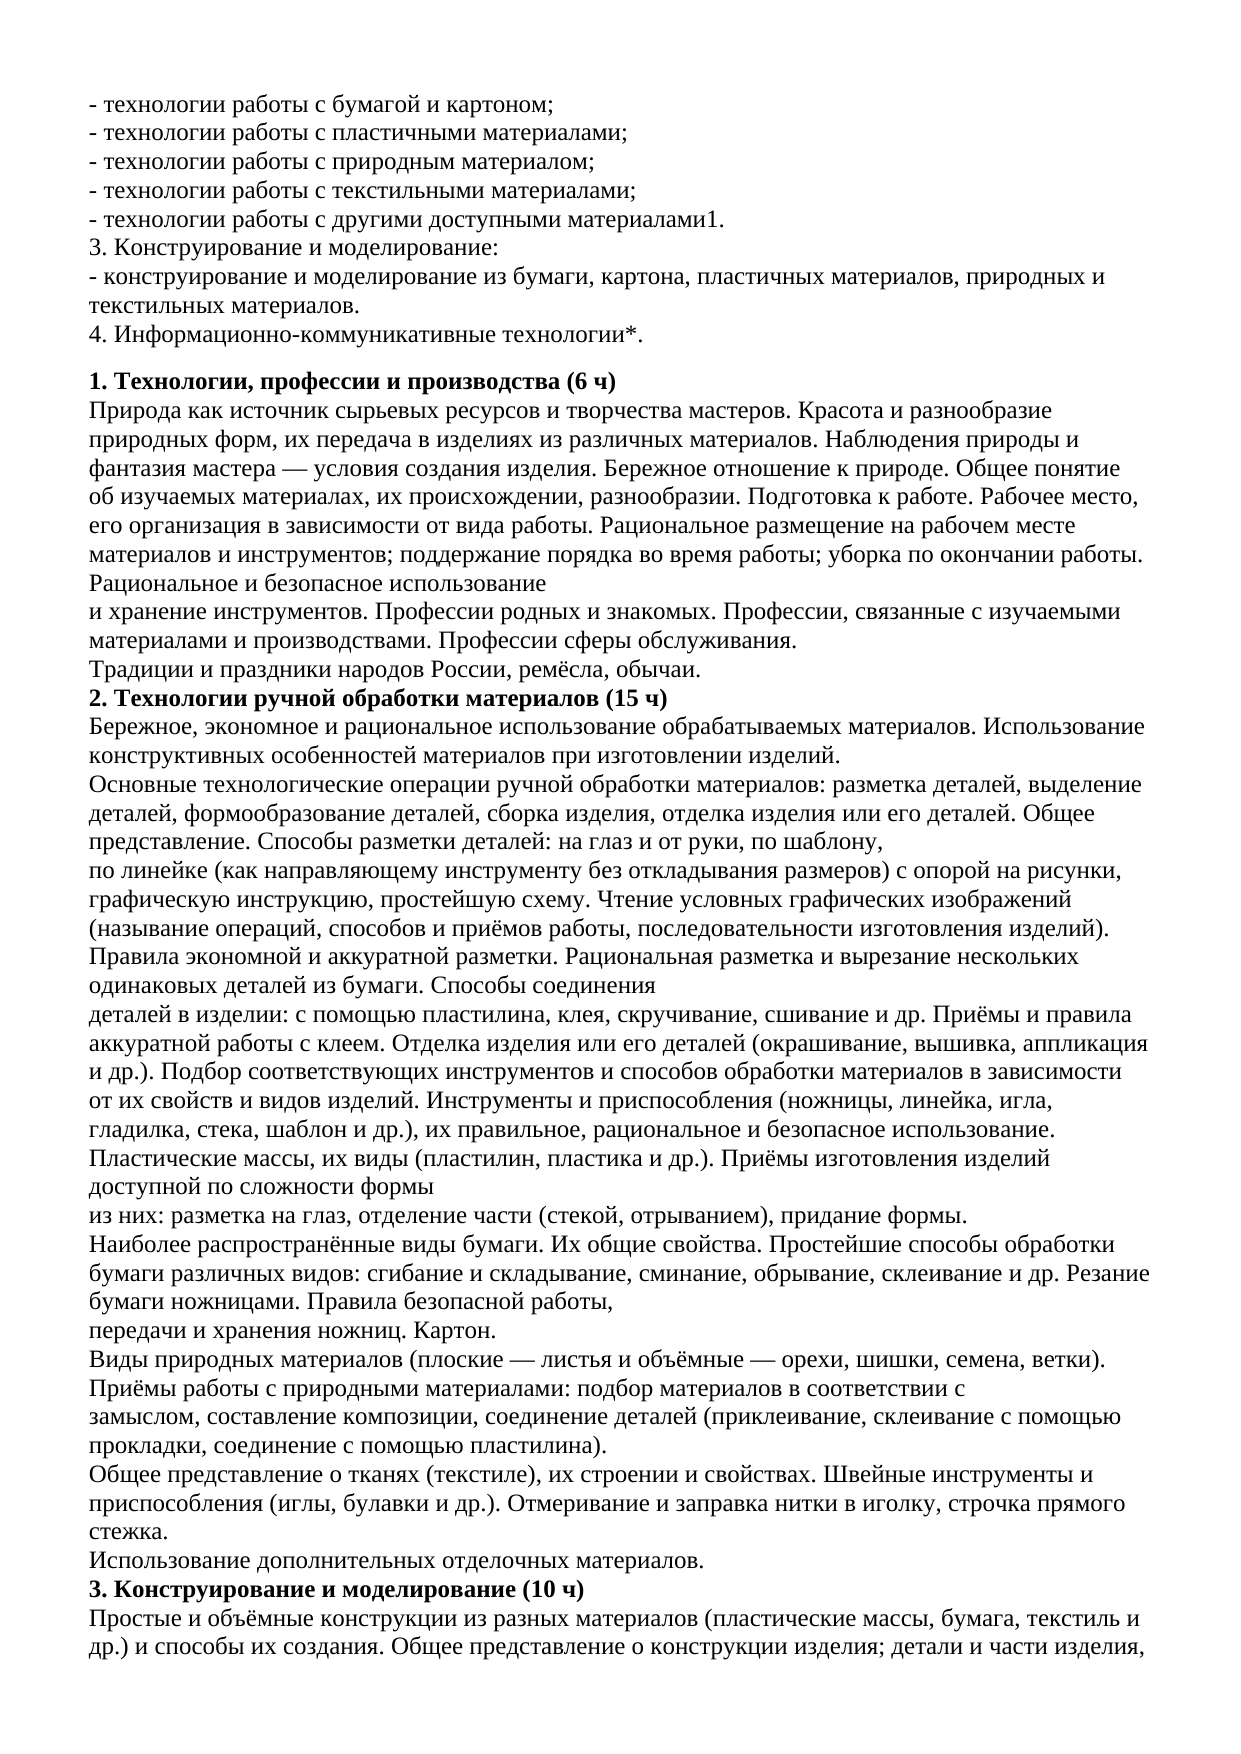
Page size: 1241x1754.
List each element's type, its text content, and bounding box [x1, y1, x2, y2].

text Наиболее распространённые виды бумаги. Их общие свойства. Простейшие способы обработки бумаги различных видов: сгибание и складывание, сминание, обрывание, склеивание и др. Резание бумаги ножницами. Правила безопасной работы, [89, 1229, 1152, 1315]
text - технологии работы с другими доступными материалами1. [89, 204, 1152, 232]
text Общее представление о тканях (текстиле), их строении и свойствах. Швейные инструменты и приспособления (иглы, булавки и др.). Отмеривание и заправка нитки в иголку, строчка прямого стежка. [89, 1459, 1152, 1545]
text 4. Информационно-коммуникативные технологии*. [89, 319, 1152, 347]
text - технологии работы с текстильными материалами; [89, 175, 1152, 204]
text 2. Технологии ручной обработки материалов (15 ч) [89, 683, 1152, 711]
text и хранение инструментов. Профессии родных и знакомых. Профессии, связанные с изучаемыми материалами и производствами. Профессии сферы обслуживания. [89, 596, 1152, 654]
text 3. Конструирование и моделирование (10 ч) [89, 1574, 1152, 1603]
text Бережное, экономное и рациональное использование обрабатываемых материалов. Использование конструктивных особенностей материалов при изготовлении изделий. [89, 711, 1152, 769]
text Традиции и праздники народов России, ремёсла, обычаи. [89, 654, 1152, 683]
text - технологии работы с природным материалом; [89, 146, 1152, 175]
text замыслом, составление композиции, соединение деталей (приклеивание, склеивание с помощью прокладки, соединение с помощью пластилина). [89, 1401, 1152, 1459]
text Виды природных материалов (плоские — листья и объёмные — орехи, шишки, семена, ветки). Приёмы работы с природными материалами: подбор материалов в соответствии с [89, 1344, 1152, 1401]
text 1. Технологии, профессии и производства (6 ч) [89, 366, 1152, 395]
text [89, 1603, 1152, 1660]
text - технологии работы с пластичными материалами; [89, 117, 1152, 146]
text деталей в изделии: с помощью пластилина, клея, скручивание, сшивание и др. Приёмы и правила аккуратной работы с клеем. Отделка изделия или его деталей (окрашивание, вышивка, аппликация и др.). Подбор соответствующих инструментов и способов обработки материалов в зависимости от их свойств и видов изделий. Инструменты и приспособления (ножницы, линейка, игла, гладилка, стека, шаблон и др.), их правильное, рациональное и безопасное использование. Пластические массы, их виды (пластилин, пластика и др.). Приёмы изготовления изделий доступной по сложности формы [89, 999, 1152, 1200]
text Использование дополнительных отделочных материалов. [89, 1545, 1152, 1574]
text 3. Конструирование и моделирование: [89, 232, 1152, 261]
text - технологии работы с бумагой и картоном; [89, 89, 1152, 117]
text Природа как источник сырьевых ресурсов и творчества мастеров. Красота и разнообразие природных форм, их передача в изделиях из различных материалов. Наблюдения природы и фантазия мастера — условия создания изделия. Бережное отношение к природе. Общее понятие об изучаемых материалах, их происхождении, разнообразии. Подготовка к работе. Рабочее место, его организация в зависимости от вида работы. Рациональное размещение на рабочем месте материалов и инструментов; поддержание порядка во время работы; уборка по окончании работы. Рациональное и безопасное использование [89, 395, 1152, 596]
text по линейке (как направляющему инструменту без откладывания размеров) с опорой на рисунки, графическую инструкцию, простейшую схему. Чтение условных графических изображений (называние операций, способов и приёмов работы, последовательности изготовления изделий). Правила экономной и аккуратной разметки. Рациональная разметка и вырезание нескольких одинаковых деталей из бумаги. Способы соединения [89, 855, 1152, 999]
text передачи и хранения ножниц. Картон. [89, 1315, 1152, 1344]
text из них: разметка на глаз, отделение части (стекой, отрыванием), придание формы. [89, 1200, 1152, 1229]
text - конструирование и моделирование из бумаги, картона, пластичных материалов, природных и текстильных материалов. [89, 261, 1152, 319]
text Основные технологические операции ручной обработки материалов: разметка деталей, выделение деталей, формообразование деталей, сборка изделия, отделка изделия или его деталей. Общее представление. Способы разметки деталей: на глаз и от руки, по шаблону, [89, 769, 1152, 855]
